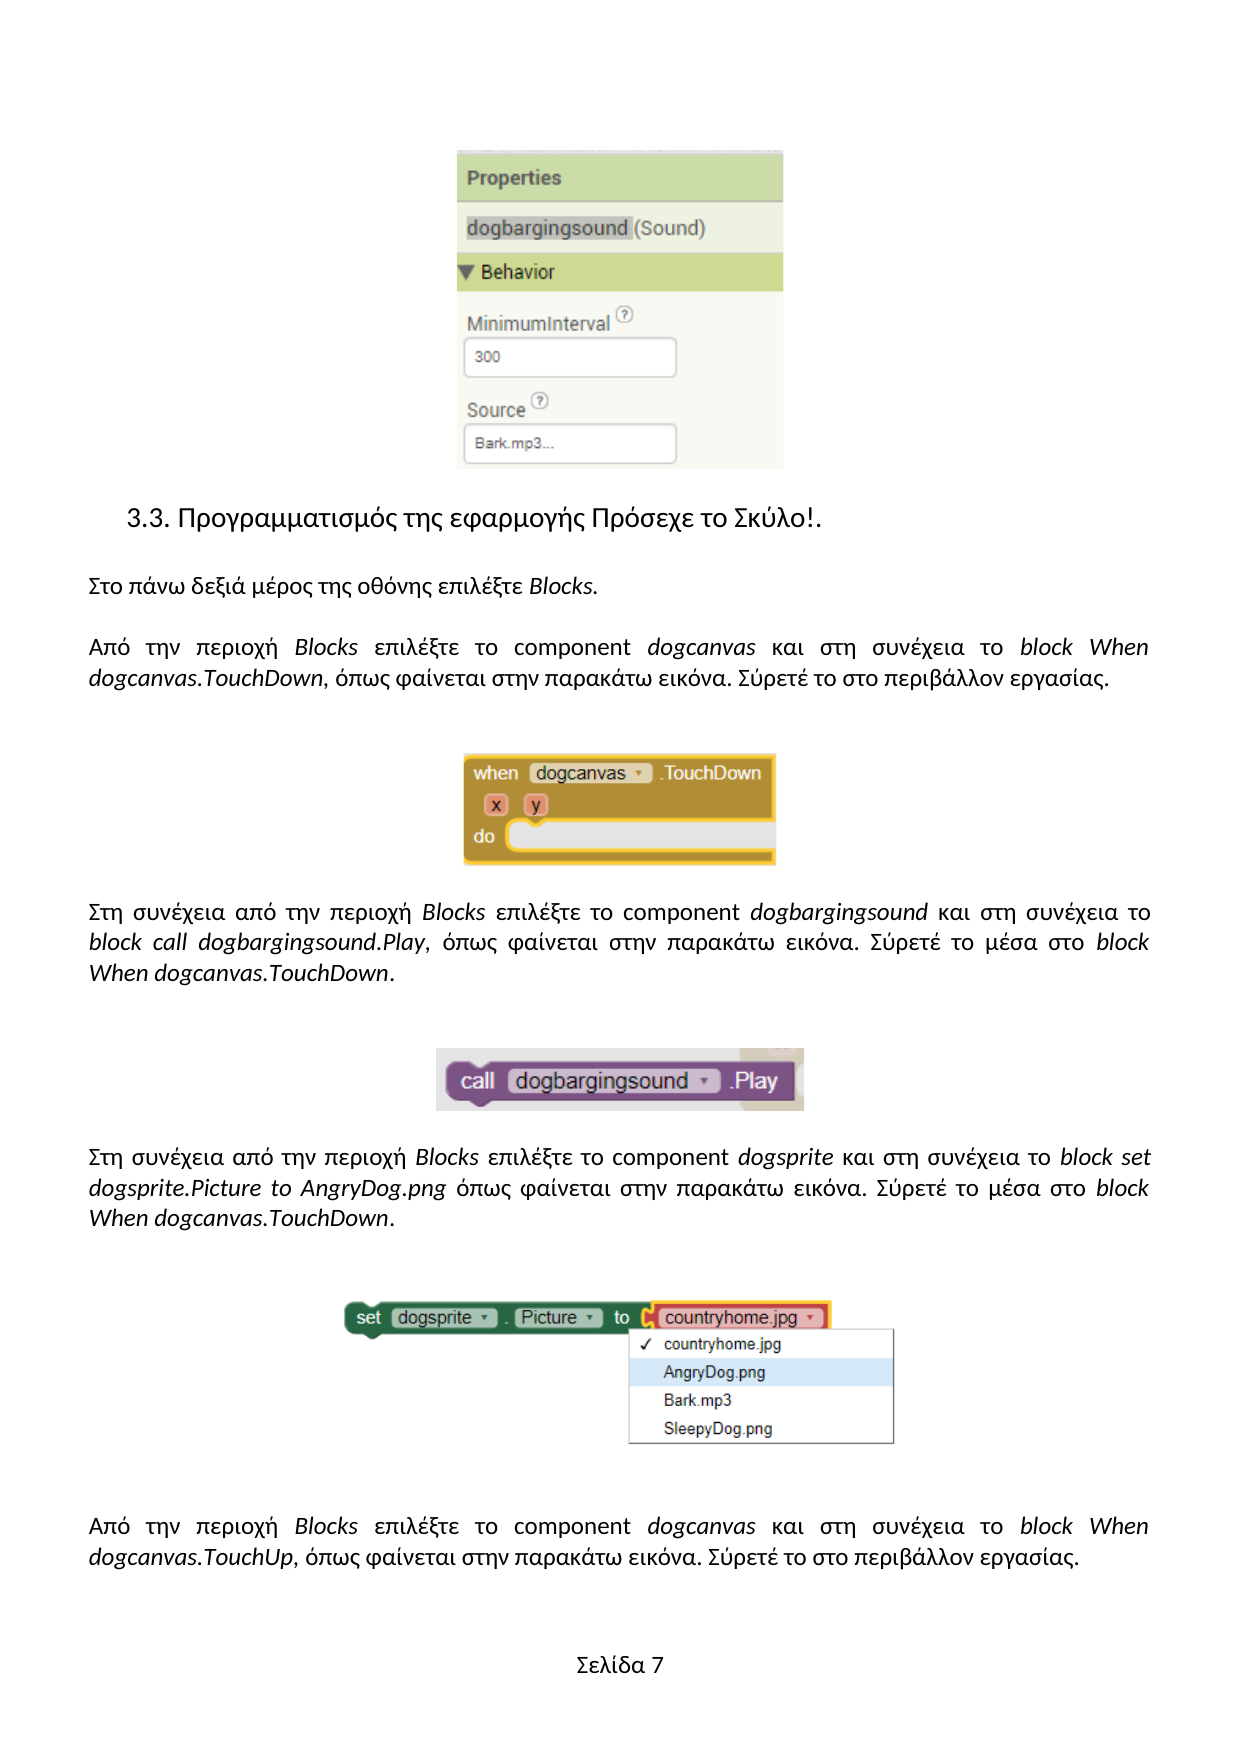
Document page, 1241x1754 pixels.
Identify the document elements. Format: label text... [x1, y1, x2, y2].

picture [456, 150, 784, 469]
text Στο πάνω δεξιά μέρος της οθόνης επιλέξτε Blocks. [89, 571, 1152, 601]
list Προγραμματισμός της εφαρμογής Πρόσεχε το Σκύλο!. [126, 499, 1152, 535]
text Στη συνέχεια από την περιοχή Blocks επιλέξτε το component dogsprite και στη συνέχεια το block set dogsprite.Picture to AngryDog.png όπως φαίνεται στην παρακάτω εικόνα. Σύρετέ το μέσα στο block When dogcanvas.TouchDown. [89, 1141, 1152, 1233]
text Στη συνέχεια από την περιοχή Blocks επιλέξτε το component dogbargingsound και στη συνέχεια το block call dogbargingsound.Play, όπως φαίνεται στην παρακάτω εικόνα. Σύρετέ το μέσα στο block When dogcanvas.TouchDown. [89, 896, 1152, 987]
picture [463, 753, 777, 866]
picture [342, 1293, 898, 1449]
text Από την περιοχή Blocks επιλέξτε το component dogcanvas και στη συνέχεια το block When dogcanvas.TouchUp, όπως φαίνεται στην παρακάτω εικόνα. Σύρετέ το στο περιβάλλον εργασίας. [89, 1510, 1152, 1571]
picture [436, 1048, 805, 1111]
text Από την περιοχή Blocks επιλέξτε το component dogcanvas και στη συνέχεια το block When dogcanvas.TouchDown, όπως φαίνεται στην παρακάτω εικόνα. Σύρετέ το στο περιβάλλον εργασίας. [89, 632, 1152, 693]
